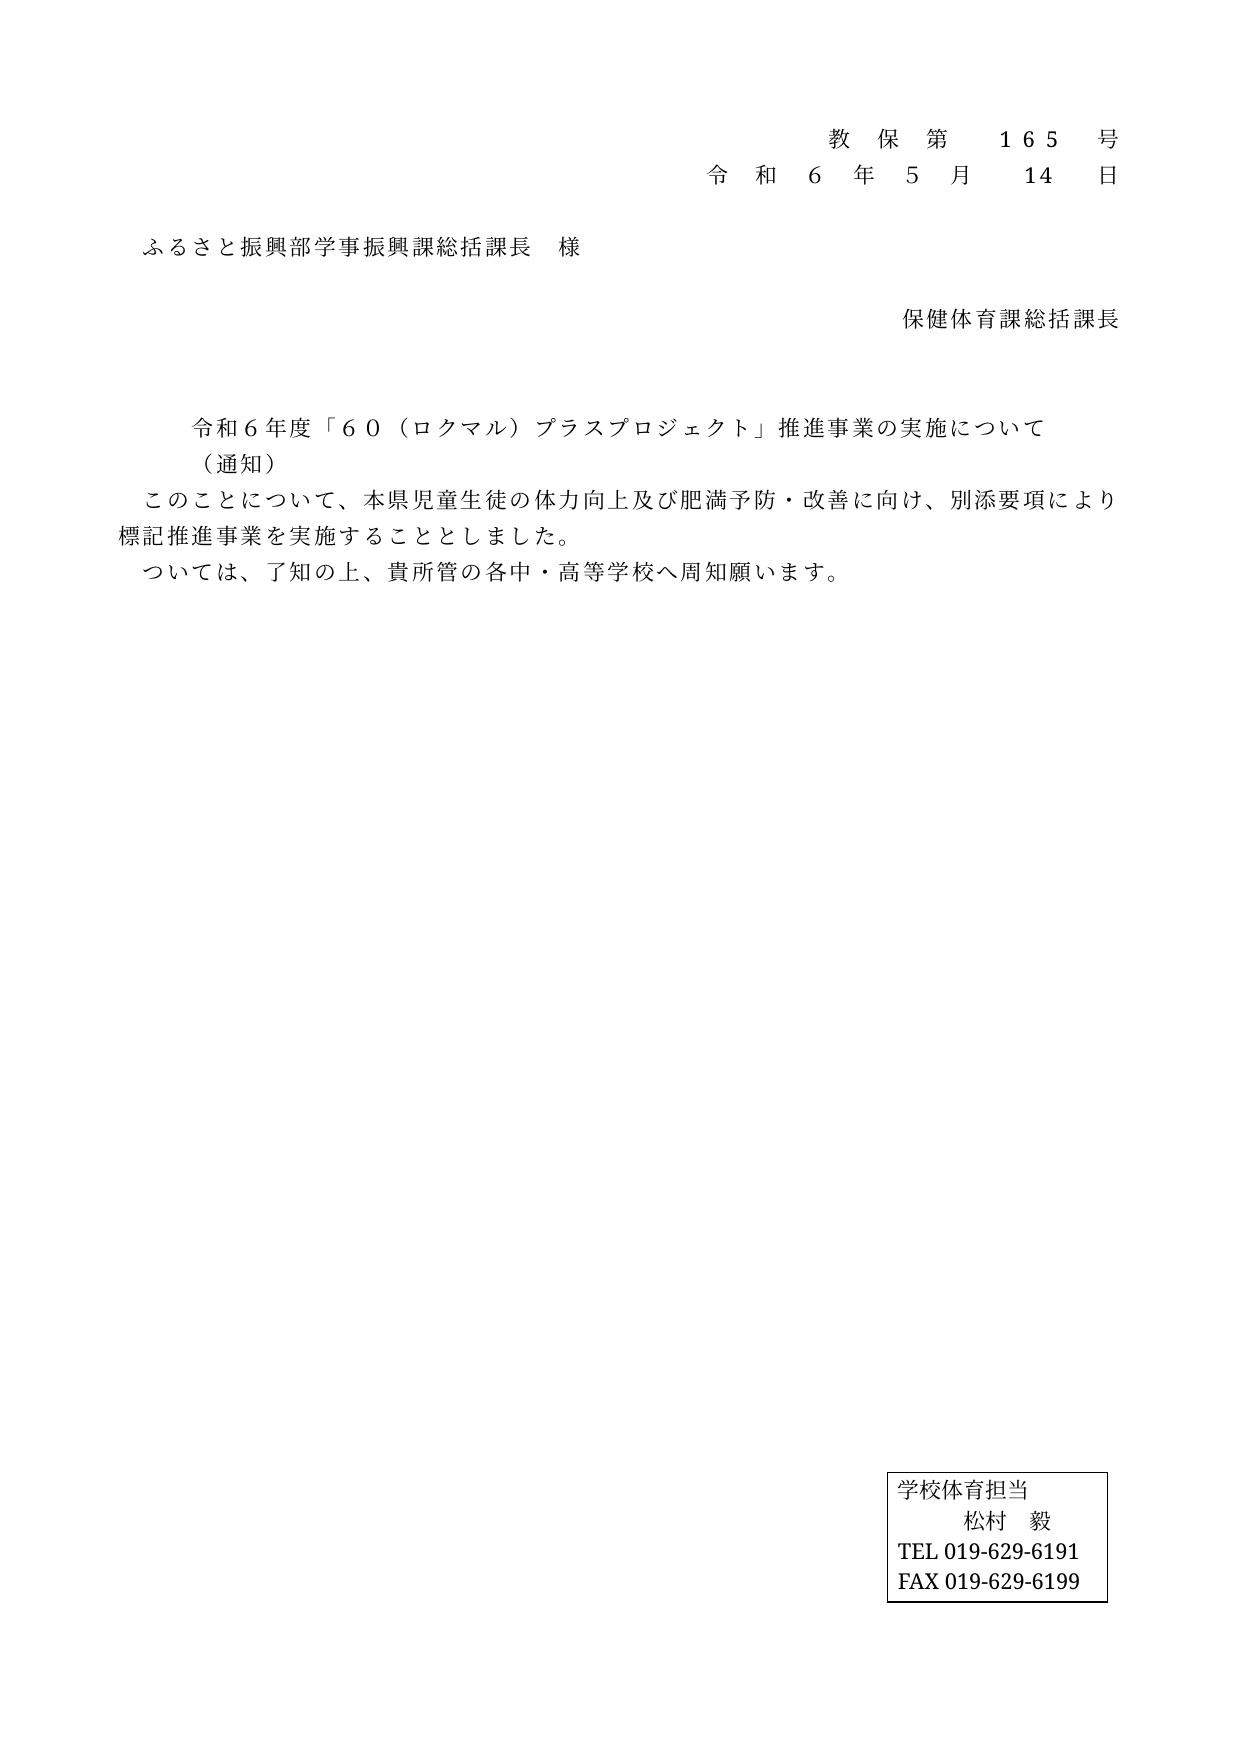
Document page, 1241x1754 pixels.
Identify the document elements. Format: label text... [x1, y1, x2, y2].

text ふるさと振興部学事振興課総括課長 様 [118, 228, 1122, 264]
text 保健体育課総括課長 [118, 300, 1122, 336]
text ついては、了知の上、貴所管の各中・高等学校へ周知願います。 [118, 553, 1122, 589]
table_header 学校体育担当 松村 毅 TEL 019-629-6191 FAX 019-629-6199 [888, 1473, 1107, 1601]
text 令和６年度「６０（ロクマル）プラスプロジェクト」推進事業の実施について [118, 408, 1122, 444]
text 教保第165号 [118, 120, 1122, 156]
text 令和６年５月14日 [118, 156, 1122, 192]
text このことについて、本県児童生徒の体力向上及び肥満予防・改善に向け、別添要項により標記推進事業を実施することとしました。 [118, 481, 1122, 553]
text （通知） [143, 444, 1122, 481]
